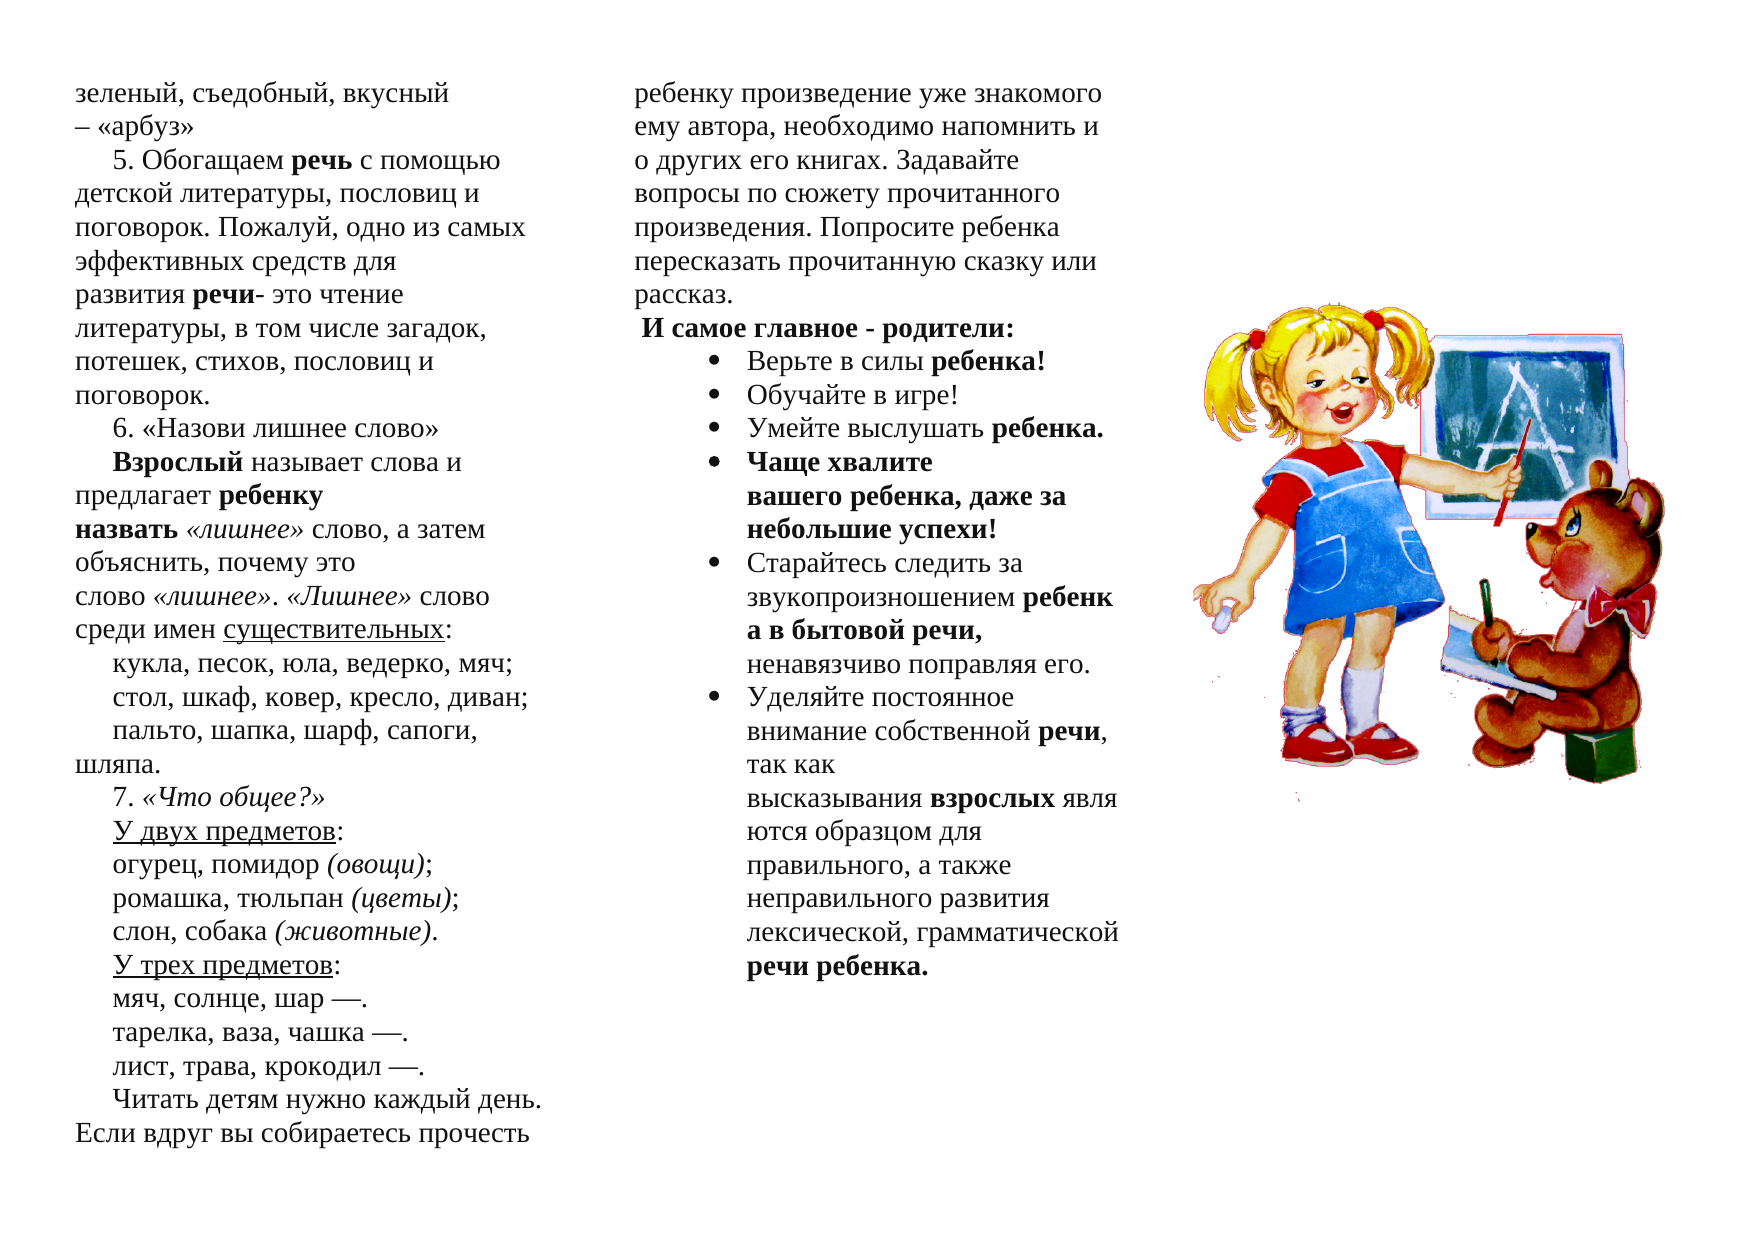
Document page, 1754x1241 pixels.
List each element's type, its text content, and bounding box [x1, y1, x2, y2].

list Старайтесь следить за звукопроизношением ребенка в бытовой речи, ненавязчиво поправляя его. [709, 545, 1119, 679]
text кукла, песок, юла, ведерко, мяч; [75, 645, 560, 679]
list Уделяйте постоянное внимание собственной речи, так как высказывания взрослых являются образцом для правильного, а также неправильного развития лексической, грамматической речи ребенка. [709, 679, 1119, 981]
text У двух предметов: [75, 813, 560, 846]
text мяч, солнце, шар —. [75, 981, 560, 1014]
text 5. Обогащаем речь с помощью детской литературы, пословиц и поговорок. Пожалуй, одно из самых эффективных средств для развития речи- это чтение литературы, в том числе загадок, потешек, стихов, пословиц и поговорок. [75, 142, 560, 410]
text Читать детям нужно каждый день. Если вдруг вы собираетесь прочесть ребенку произведение уже знакомого ему автора, необходимо напомнить и о других его книгах. Задавайте вопросы по сюжету прочитанного произведения. Попросите ребенка пересказать прочитанную сказку или рассказ. [634, 75, 1119, 310]
list Обучайте в игре! [709, 377, 1119, 411]
text У трех предметов: [75, 947, 560, 981]
text стол, шкаф, ковер, кресло, диван; [75, 679, 560, 712]
text 7. «Что общее?» [75, 779, 560, 813]
text лист, трава, крокодил —. [75, 1048, 560, 1081]
picture [1193, 276, 1679, 806]
text пальто, шапка, шарф, сапоги, шляпа. [75, 712, 560, 779]
text 6. «Назови лишнее слово» [75, 410, 560, 444]
text Читать детям нужно каждый день. Если вдруг вы собираетесь прочесть ребенку произведение уже знакомого ему автора, необходимо напомнить и о других его книгах. Задавайте вопросы по сюжету прочитанного произведения. Попросите ребенка пересказать прочитанную сказку или рассказ. [75, 1081, 560, 1148]
text Взрослый называет слова и предлагает ребенку назвать «лишнее» слово, а затем объяснить, почему это слово «лишнее». «Лишнее» слово среди имен существительных: [75, 444, 560, 645]
text ромашка, тюльпан (цветы); [75, 880, 560, 913]
text огурец, помидор (овощи); [75, 846, 560, 880]
text тарелка, ваза, чашка —. [75, 1014, 560, 1048]
list Умейте выслушать ребенка. [709, 411, 1119, 444]
list Чаще хвалите вашего ребенка, даже за небольшие успехи! [709, 444, 1119, 545]
text слон, собака (животные). [75, 913, 560, 947]
list Верьте в силы ребенка! [709, 343, 1119, 377]
text И самое главное - родители: [634, 310, 1119, 343]
